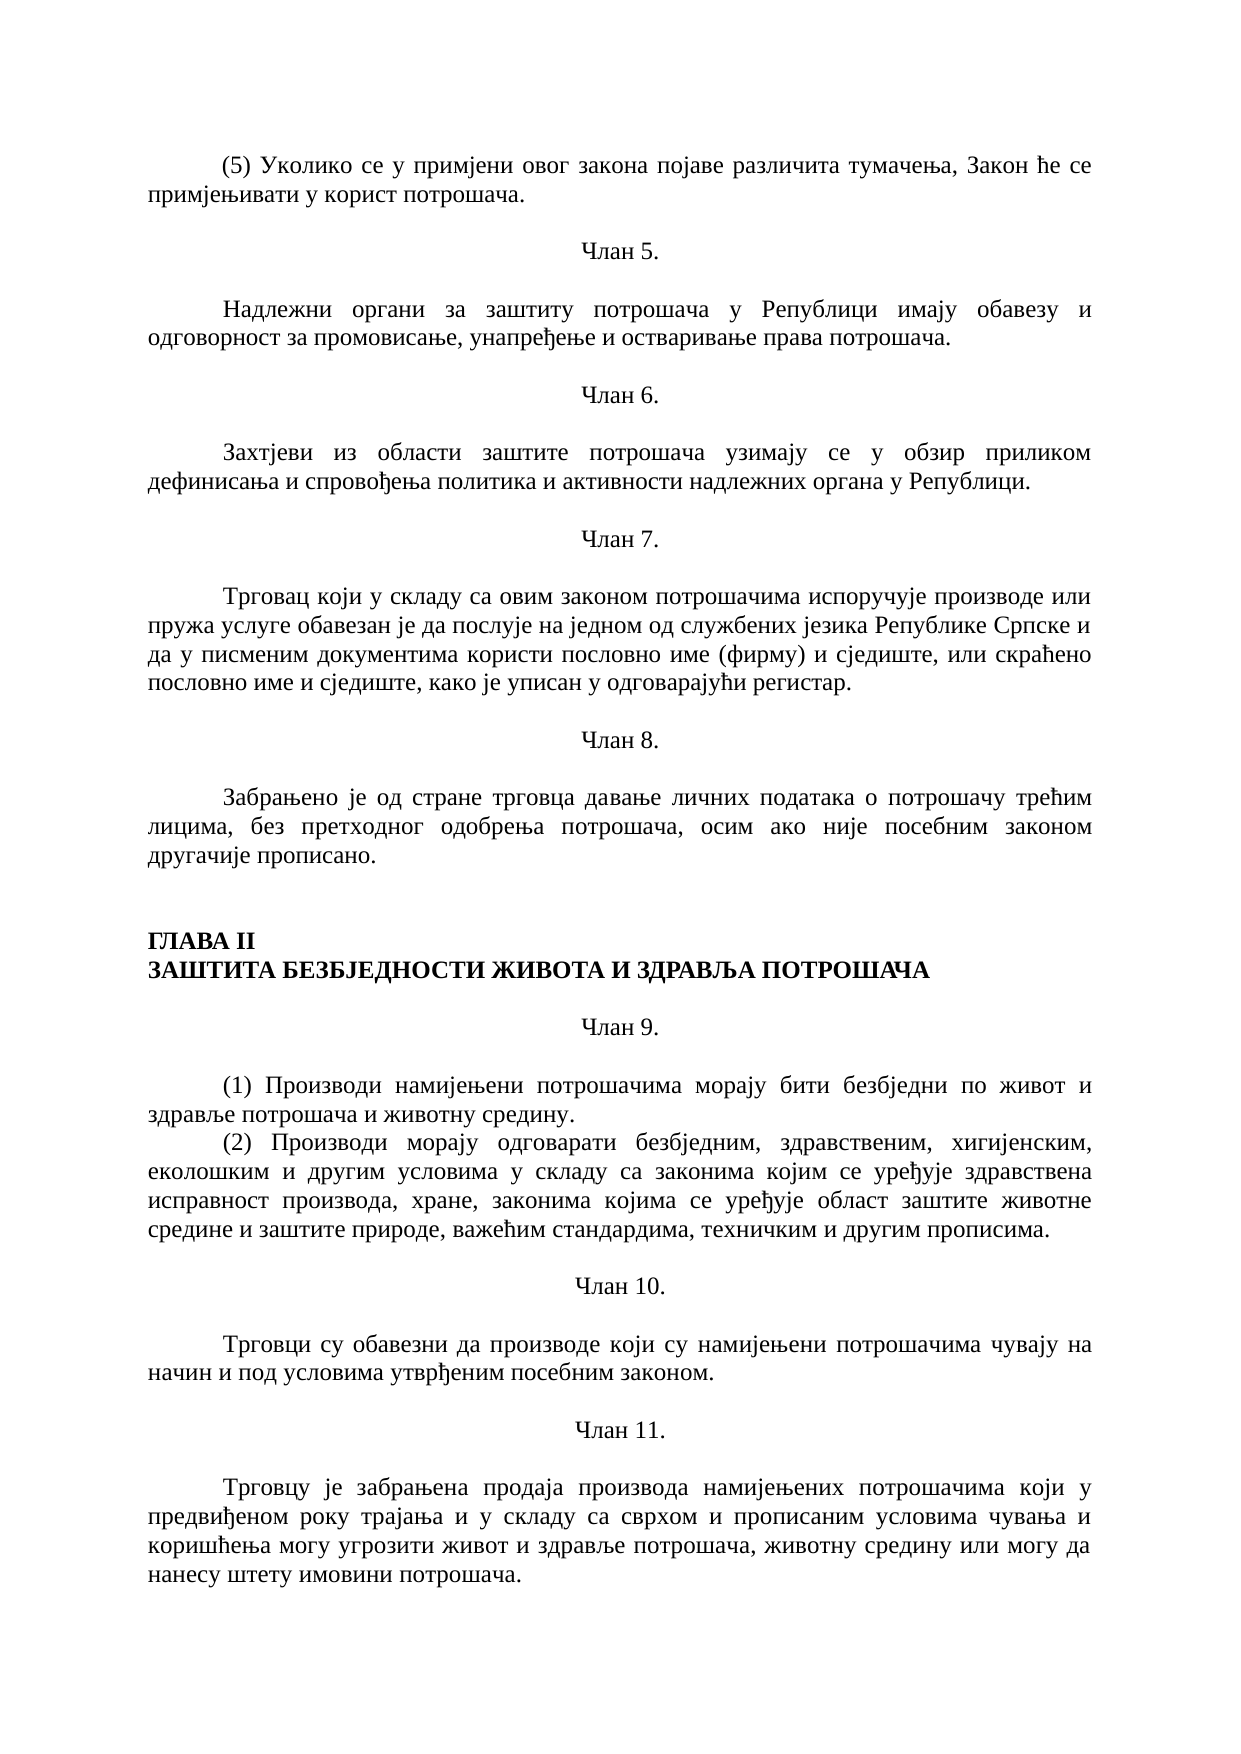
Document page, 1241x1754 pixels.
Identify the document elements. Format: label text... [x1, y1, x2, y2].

text Члан 8. [148, 725, 1092, 754]
text Члан 7. [148, 524, 1092, 552]
subtitle ЗАШТИТА БЕЗБЈЕДНОСТИ ЖИВОТА И ЗДРАВЉА ПОТРОШАЧА [148, 955, 1092, 984]
text (5) Уколико се у примјени овог закона појаве различита тумачења, Закон ће се примјењивати у корист потрошача. [148, 150, 1092, 207]
text Трговци су обавезни да производе који су намијењени потрошачима чувају на начин и под условима утврђеним посебним законом. [148, 1329, 1092, 1386]
text Трговац који у складу са овим законом потрошачима испоручује производе или пружа услуге обавезан је да послује на једном од службених језика Републике Српске и да у писменим документима користи пословно име (фирму) и сједиште, или скраћено пословно име и сједиште, како је уписан у одговарајући регистар. [148, 581, 1092, 696]
text Захтјеви из области заштите потрошача узимају се у обзир приликом дефинисања и спровођења политика и активности надлежних органа у Републици. [148, 437, 1092, 495]
text (2) Производи морају одговарати безбједним, здравственим, хигијенским, еколошким и другим условима у складу са законима којим се уређује здравствена исправност производа, хране, законима којима се уређује област заштите животне средине и заштите природе, важећим стандардима, техничким и другим прописима. [148, 1127, 1092, 1242]
text Члан 10. [148, 1271, 1092, 1300]
subtitle ГЛАВА II [148, 926, 1092, 955]
text Члан 11. [148, 1415, 1092, 1444]
text Забрањено је од стране трговца давање личних података о потрошачу трећим лицима, без претходног одобрења потрошача, осим ако није посебним законом другачије прописано. [148, 782, 1092, 869]
text Трговцу је забрањена продаја производа намијењених потрошачима који у предвиђеном року трајања и у складу са сврхом и прописаним условима чувања и коришћења могу угрозити живот и здравље потрошача, животну средину или могу да нанесу штету имовини потрошача. [148, 1472, 1092, 1587]
text Члан 9. [148, 1012, 1092, 1041]
text Члан 6. [148, 380, 1092, 409]
text Члан 5. [148, 236, 1092, 265]
text (1) Производи намијењени потрошачима морају бити безбједни по живот и здравље потрошача и животну средину. [148, 1070, 1092, 1127]
text Надлежни органи за заштиту потрошача у Републици имају обавезу и одговорност за промовисање, унапређење и остваривање права потрошача. [148, 294, 1092, 351]
